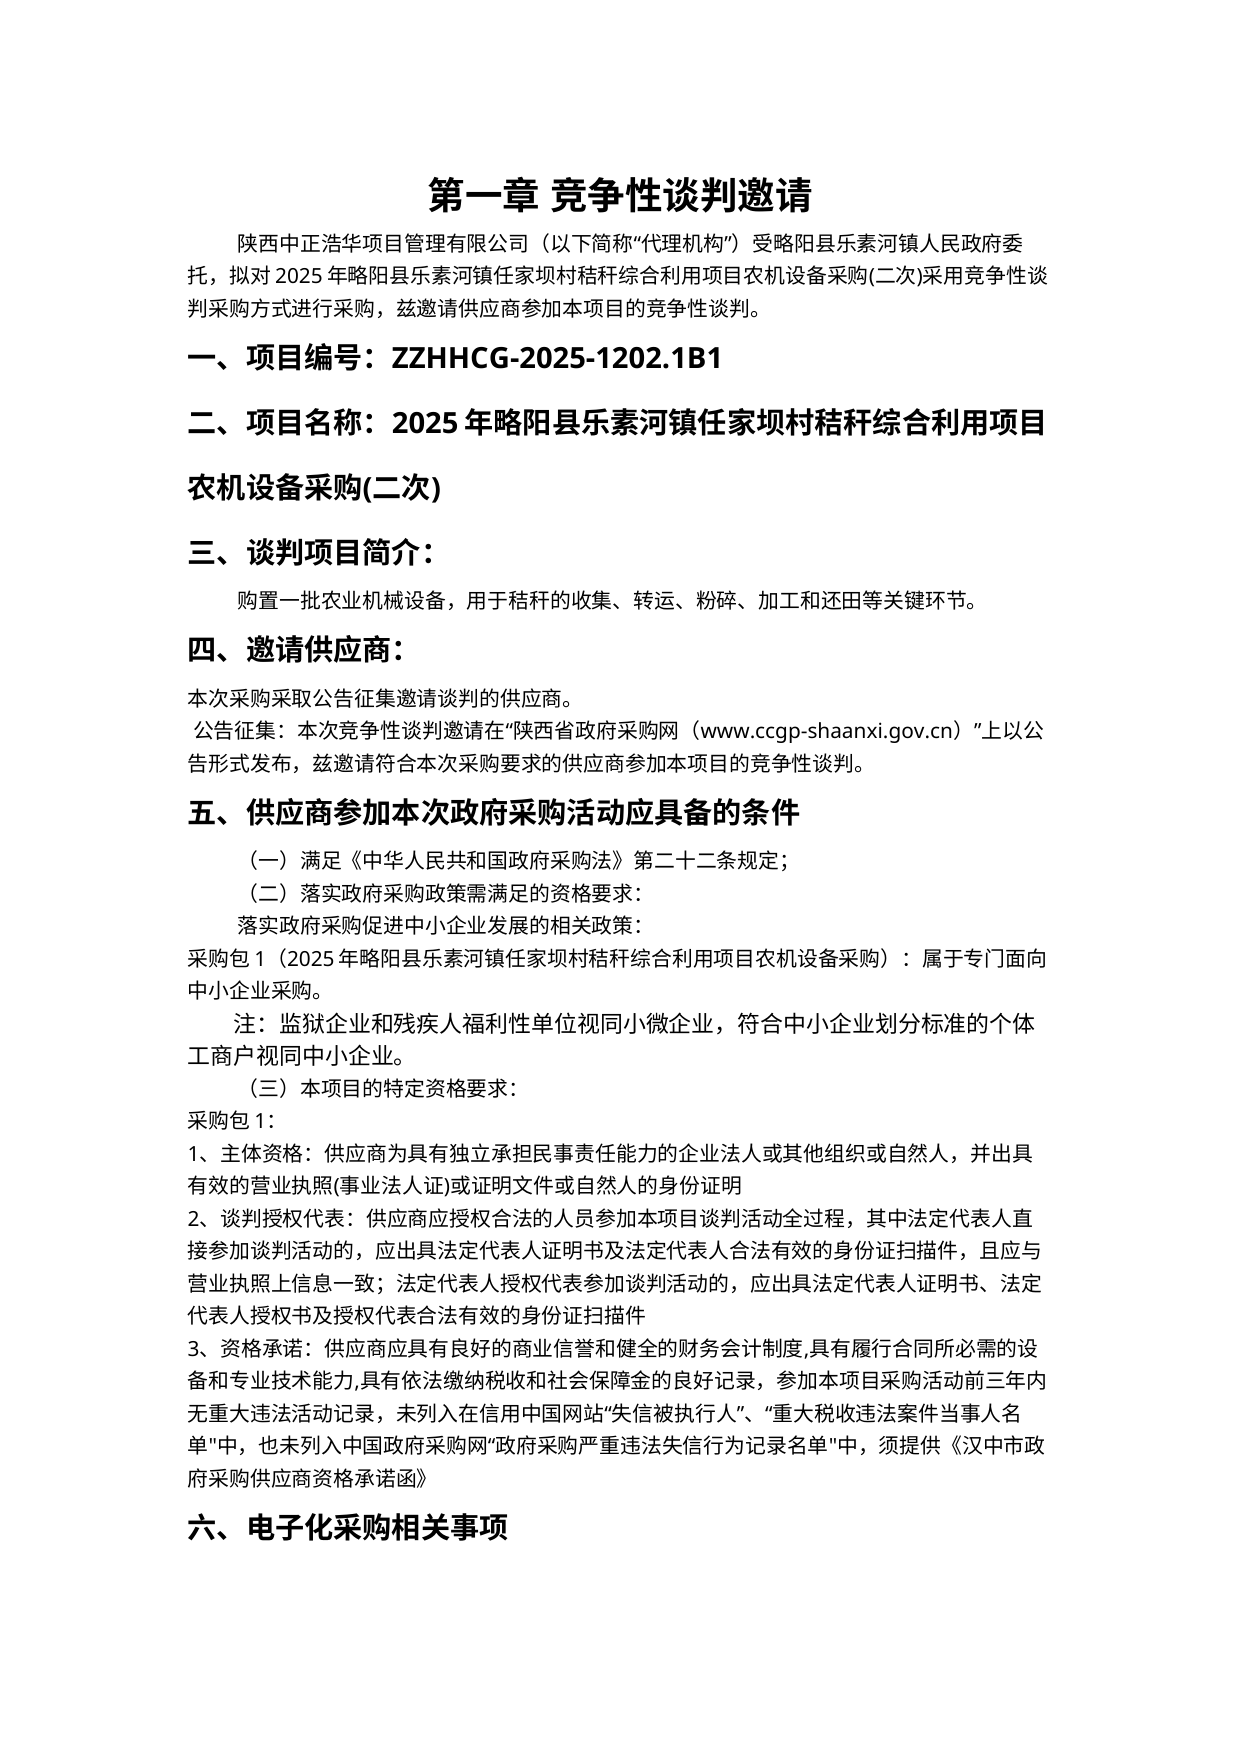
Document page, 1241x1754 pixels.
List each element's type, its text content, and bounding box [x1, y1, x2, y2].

text 第一章 竞争性谈判邀请 [187, 162, 1053, 227]
text 采购包1（2025年略阳县乐素河镇任家坝村秸秆综合利用项目农机设备采购）：属于专门面向中小企业采购。 [187, 942, 1053, 1007]
text 二、项目名称：2025年略阳县乐素河镇任家坝村秸秆综合利用项目农机设备采购(二次) [187, 389, 1053, 519]
text 本次采购采取公告征集邀请谈判的供应商。 [187, 682, 1053, 714]
text 注：监狱企业和残疾人福利性单位视同小微企业，符合中小企业划分标准的个体工商户视同中小企业。 [187, 1007, 1053, 1072]
text 三、谈判项目简介： [187, 519, 1053, 584]
text 购置一批农业机械设备，用于秸秆的收集、转运、粉碎、加工和还田等关键环节。 [187, 584, 1053, 617]
text 2、谈判授权代表：供应商应授权合法的人员参加本项目谈判活动全过程，其中法定代表人直接参加谈判活动的，应出具法定代表人证明书及法定代表人合法有效的身份证扫描件，且应与营业执照上信息一致；法定代表人授权代表参加谈判活动的，应出具法定代表人证明书、法定代表人授权书及授权代表合法有效的身份证扫描件 [187, 1202, 1053, 1332]
text （一）满足《中华人民共和国政府采购法》第二十二条规定； [187, 844, 1053, 877]
text 一、项目编号：ZZHHCG-2025-1202.1B1 [187, 324, 1053, 389]
text 六、电子化采购相关事项 [187, 1494, 1053, 1559]
text 1、主体资格：供应商为具有独立承担民事责任能力的企业法人或其他组织或自然人，并出具有效的营业执照(事业法人证)或证明文件或自然人的身份证明 [187, 1137, 1053, 1202]
text （二）落实政府采购政策需满足的资格要求： [187, 877, 1053, 909]
text 公告征集：本次竞争性谈判邀请在“陕西省政府采购网（www.ccgp-shaanxi.gov.cn）”上以公告形式发布，兹邀请符合本次采购要求的供应商参加本项目的竞争性谈判。 [187, 714, 1053, 779]
text 四、邀请供应商： [187, 617, 1053, 682]
text 采购包1： [187, 1104, 1053, 1137]
text 陕西中正浩华项目管理有限公司（以下简称“代理机构”）受略阳县乐素河镇人民政府委托，拟对2025年略阳县乐素河镇任家坝村秸秆综合利用项目农机设备采购(二次)采用竞争性谈判采购方式进行采购，兹邀请供应商参加本项目的竞争性谈判。 [187, 227, 1053, 324]
text 五、供应商参加本次政府采购活动应具备的条件 [187, 779, 1053, 844]
text 3、资格承诺：供应商应具有良好的商业信誉和健全的财务会计制度,具有履行合同所必需的设备和专业技术能力,具有依法缴纳税收和社会保障金的良好记录，参加本项目采购活动前三年内无重大违法活动记录，未列入在信用中国网站“失信被执行人”、“重大税收违法案件当事人名单"中，也未列入中国政府采购网“政府采购严重违法失信行为记录名单"中，须提供《汉中市政府采购供应商资格承诺函》 [187, 1332, 1053, 1494]
text （三）本项目的特定资格要求： [187, 1072, 1053, 1104]
text 落实政府采购促进中小企业发展的相关政策： [187, 909, 1053, 942]
